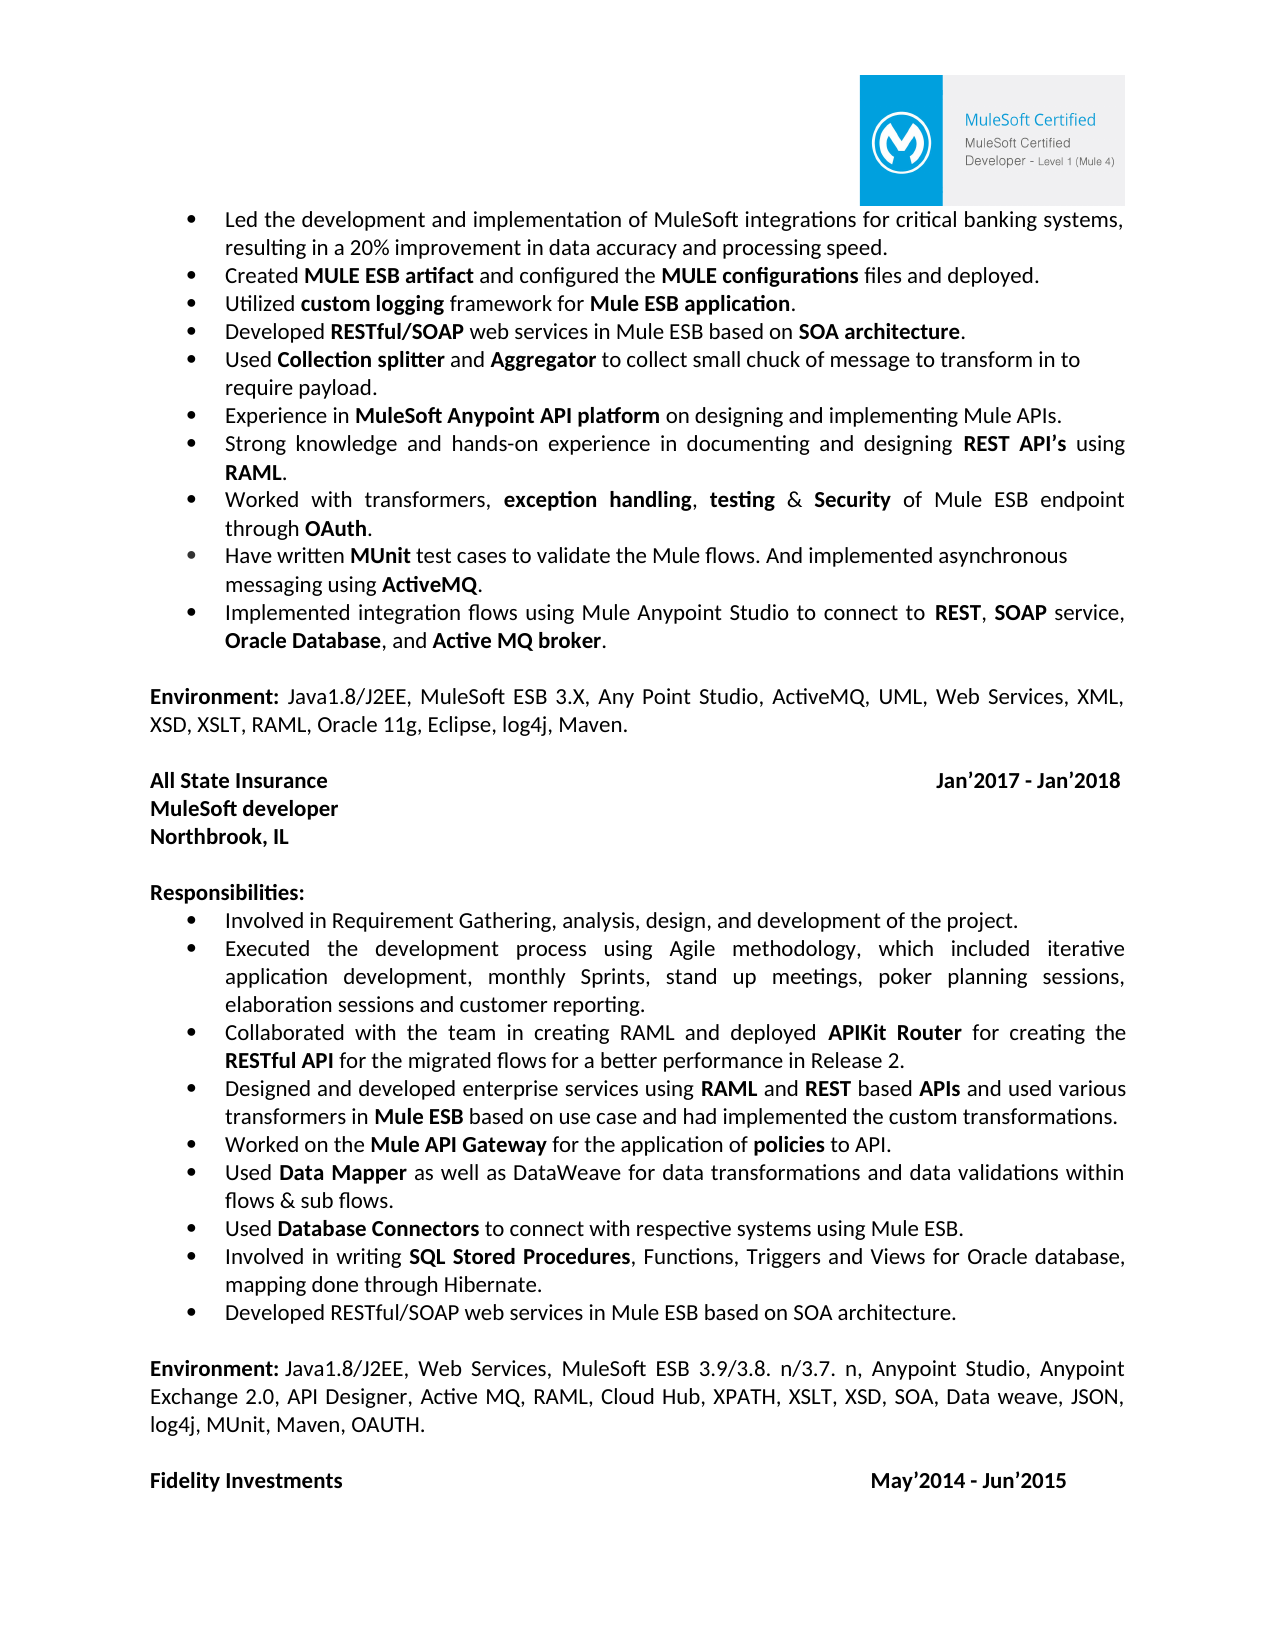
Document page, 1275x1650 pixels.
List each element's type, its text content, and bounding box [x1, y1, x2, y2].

list Worked with transformers, exception handling, testing & Security of Mule ESB endpoint through OAuth. [187, 486, 1125, 542]
list Worked on the Mule API Gateway for the application of policies to API. [187, 1130, 1126, 1158]
text Fidelity Investments May’2014 - Jun’2015 [150, 1466, 1069, 1494]
text All State Insurance Jan’2017 - Jan’2018 [150, 766, 1125, 794]
list Have written MUnit test cases to validate the Mule flows. And implemented asynchronous messaging using ActiveMQ. [187, 542, 1125, 598]
list Collaborated with the team in creating RAML and deployed APIKit Router for creating the RESTful API for the migrated flows for a better performance in Release 2. [187, 1018, 1126, 1074]
list Used Collection splitter and Aggregator to collect small chuck of message to transform in to require payload. [187, 346, 1125, 402]
picture [881, 164, 895, 172]
picture [943, 75, 1125, 206]
list Strong knowledge and hands-on experience in documenting and designing REST API’s using RAML. [187, 429, 1125, 486]
list Used Database Connectors to connect with respective systems using Mule ESB. [187, 1214, 1126, 1242]
list Created MULE ESB artifact and configured the MULE configurations files and deployed. [187, 261, 1125, 289]
picture [873, 112, 931, 166]
list Involved in Requirement Gathering, analysis, design, and development of the project. [187, 906, 1126, 934]
picture [880, 125, 923, 163]
list Utilized custom logging framework for Mule ESB application. [187, 289, 1125, 317]
list Used Data Mapper as well as DataWeave for data transformations and data validations within flows & sub flows. [187, 1158, 1126, 1214]
text Northbrook, IL [150, 822, 1125, 850]
list Developed RESTful/SOAP web services in Mule ESB based on SOA architecture. [187, 1298, 1126, 1326]
list Led the development and implementation of MuleSoft integrations for critical banking systems, resulting in a 20% improvement in data accuracy and processing speed. [187, 205, 1125, 261]
list Developed RESTful/SOAP web services in Mule ESB based on SOA architecture. [187, 317, 1125, 346]
text Environment: Java1.8/J2EE, Web Services, MuleSoft ESB 3.9/3.8. n/3.7. n, Anypoint Studio, Anypoint Exchange 2.0, API Designer, Active MQ, RAML, Cloud Hub, XPATH, XSLT, XSD, SOA, Data weave, JSON, log4j, MUnit, Maven, OAUTH. [150, 1354, 1126, 1438]
text Environment: Java1.8/J2EE, MuleSoft ESB 3.X, Any Point Studio, ActiveMQ, UML, Web Services, XML, XSD, XSLT, RAML, Oracle 11g, Eclipse, log4j, Maven. [150, 682, 1125, 738]
text MuleSoft developer [150, 794, 1125, 822]
list Implemented integration flows using Mule Anypoint Studio to connect to REST, SOAP service, Oracle Database, and Active MQ broker. [187, 598, 1125, 654]
list Executed the development process using Agile methodology, which included iterative application development, monthly Sprints, stand up meetings, poker planning sessions, elaboration sessions and customer reporting. [187, 934, 1126, 1018]
text Responsibilities: [150, 878, 1125, 906]
list Designed and developed enterprise services using RAML and REST based APIs and used various transformers in Mule ESB based on use case and had implemented the custom transformations. [187, 1074, 1126, 1130]
list Involved in writing SQL Stored Procedures, Functions, Triggers and Views for Oracle database, mapping done through Hibernate. [187, 1242, 1126, 1298]
list Experience in MuleSoft Anypoint API platform on designing and implementing Mule APIs. [187, 402, 1125, 429]
